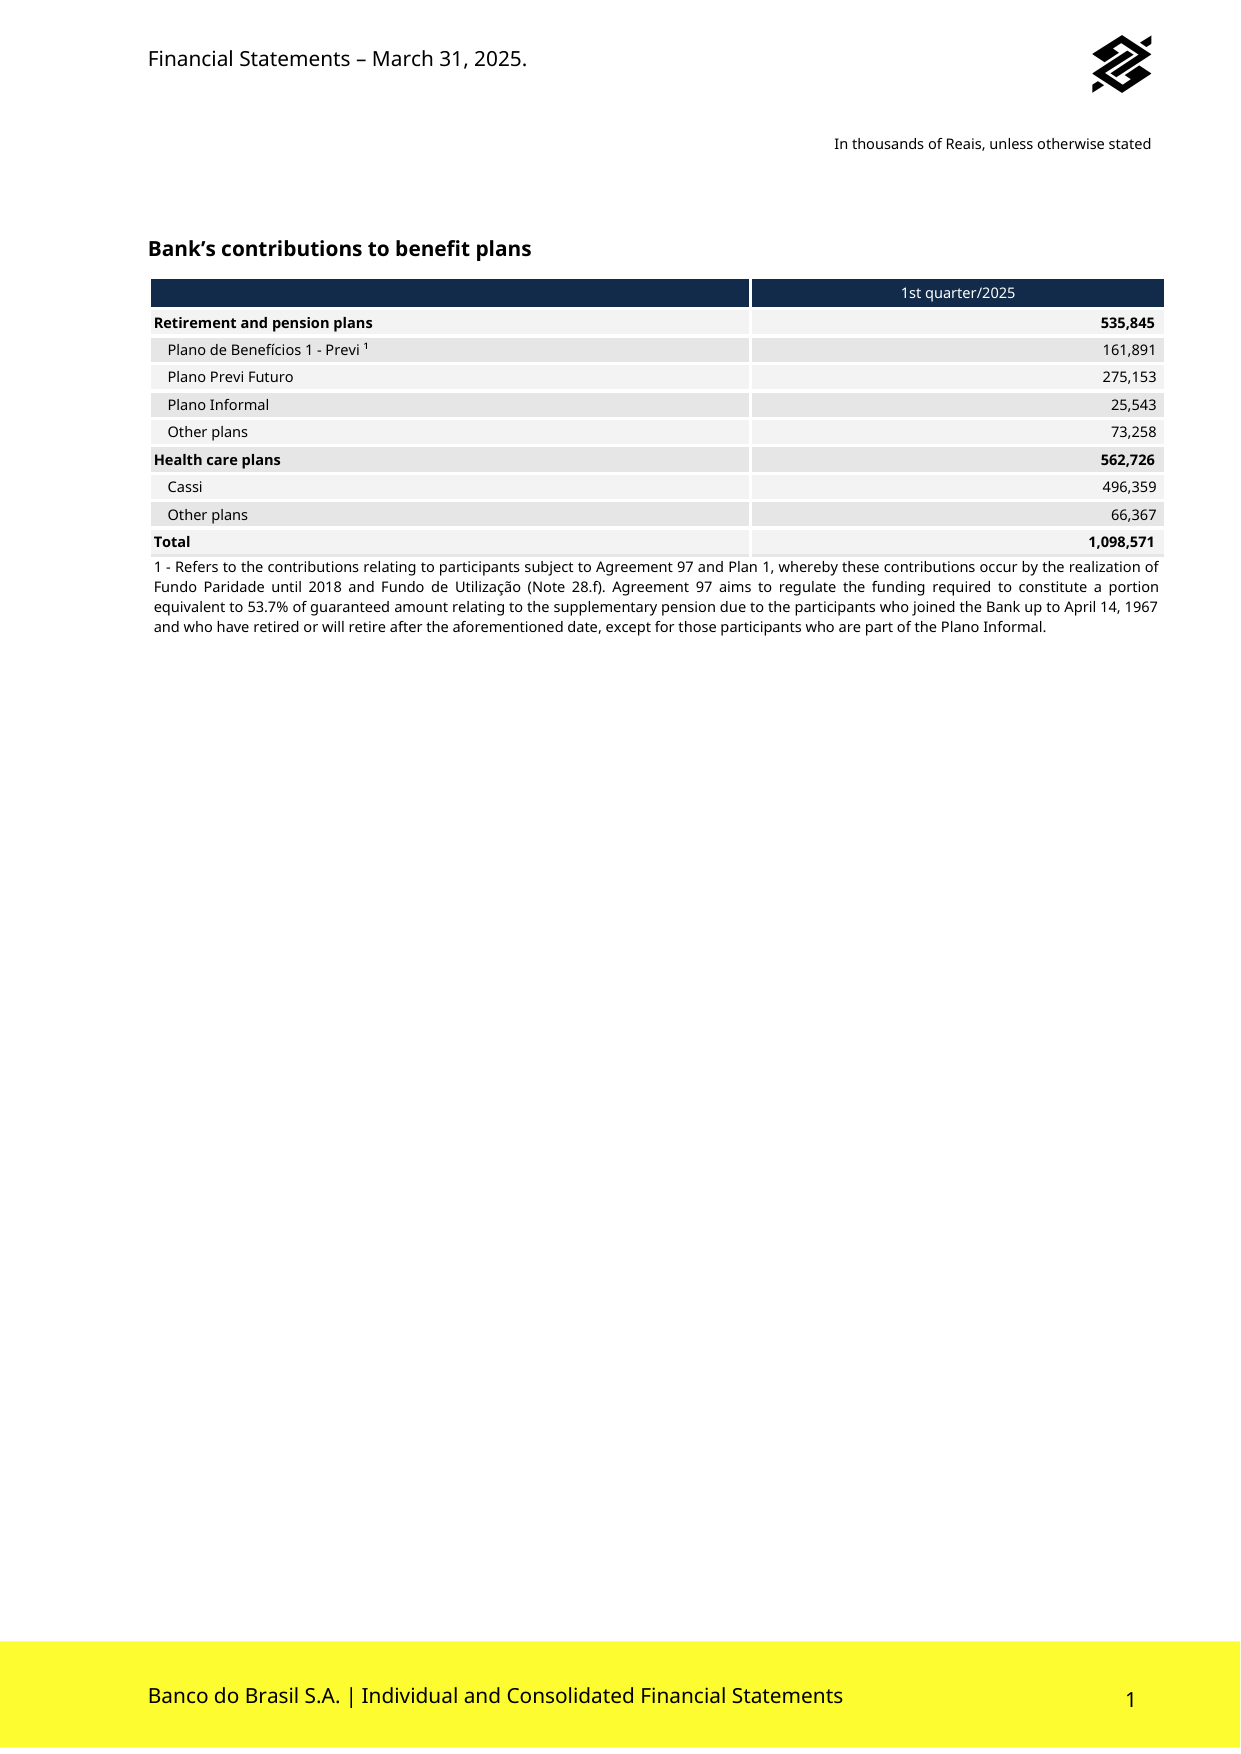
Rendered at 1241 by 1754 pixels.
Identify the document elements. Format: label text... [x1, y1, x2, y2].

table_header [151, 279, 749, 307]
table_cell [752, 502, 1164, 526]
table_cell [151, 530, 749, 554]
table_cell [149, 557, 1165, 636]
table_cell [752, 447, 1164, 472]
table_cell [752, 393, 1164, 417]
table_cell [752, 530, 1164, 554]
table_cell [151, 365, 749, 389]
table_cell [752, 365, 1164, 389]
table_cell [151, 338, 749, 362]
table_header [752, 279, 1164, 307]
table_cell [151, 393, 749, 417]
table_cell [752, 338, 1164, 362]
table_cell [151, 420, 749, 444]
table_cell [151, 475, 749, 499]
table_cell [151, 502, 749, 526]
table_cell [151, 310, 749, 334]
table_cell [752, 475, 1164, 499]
picture [1092, 35, 1152, 93]
text Bank’s contributions to benefit plans [148, 234, 1152, 262]
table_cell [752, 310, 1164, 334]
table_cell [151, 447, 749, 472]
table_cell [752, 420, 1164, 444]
